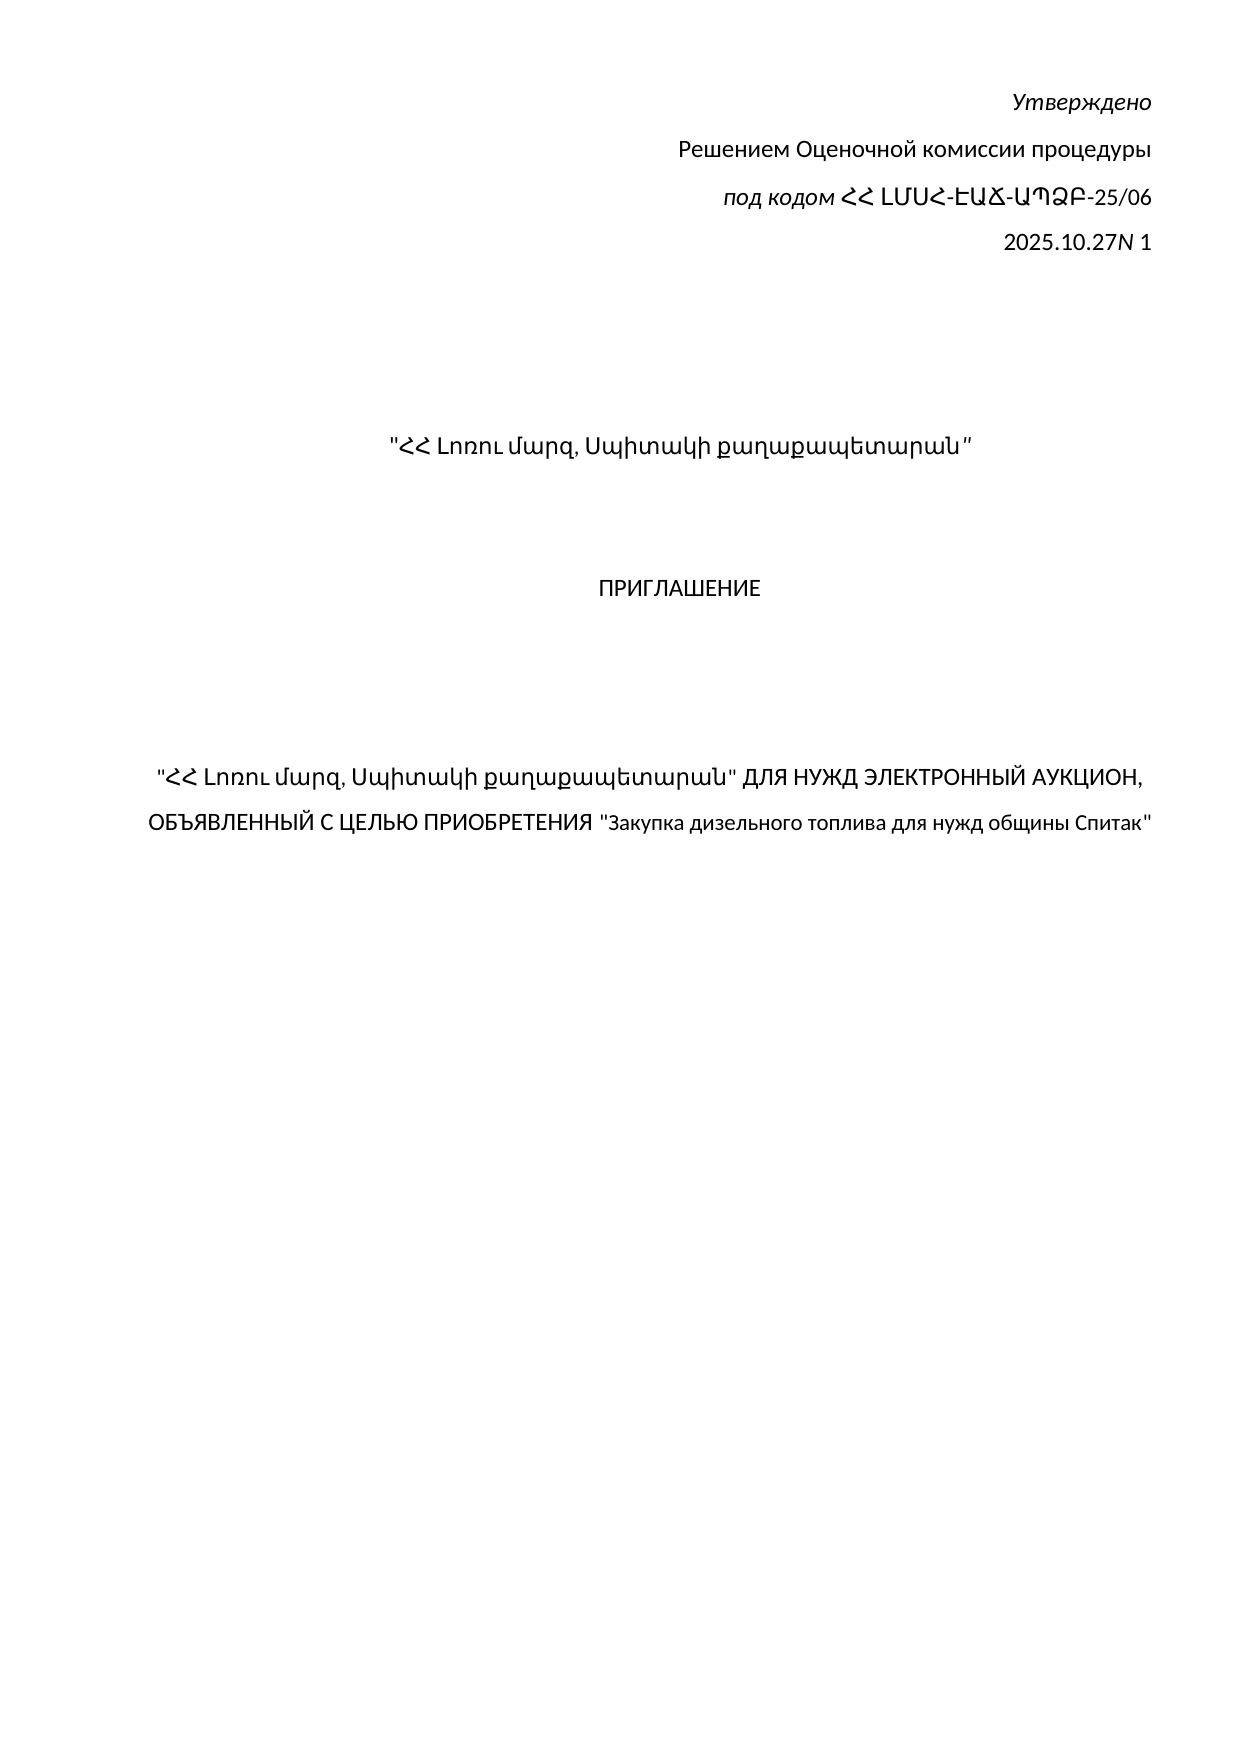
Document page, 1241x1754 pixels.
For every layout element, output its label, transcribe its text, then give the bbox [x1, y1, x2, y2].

text ПРИГЛАШЕНИЕ [148, 572, 1152, 603]
text "ՀՀ Լոռու մարզ, Սպիտակի քաղաքապետարան" [148, 431, 1152, 461]
text ОБЪЯВЛЕННЫЙ С ЦЕЛЬЮ ПРИОБРЕТЕНИЯ "Закупка дизельного топлива для нужд общины Спитак" [148, 807, 1152, 837]
text "ՀՀ Լոռու մարզ, Սպիտակի քաղաքապետարան" ДЛЯ НУЖД ЭЛЕКТРОННЫЙ АУКЦИОН, [148, 761, 1152, 791]
text Решением Оценочной комиссии процедуры [148, 134, 1152, 164]
text под кодом ՀՀ ԼՄՍՀ-ԷԱՃ-ԱՊՁԲ-25/06 2025.10.27 N 1 [148, 181, 1152, 257]
text Утверждено [148, 86, 1152, 117]
